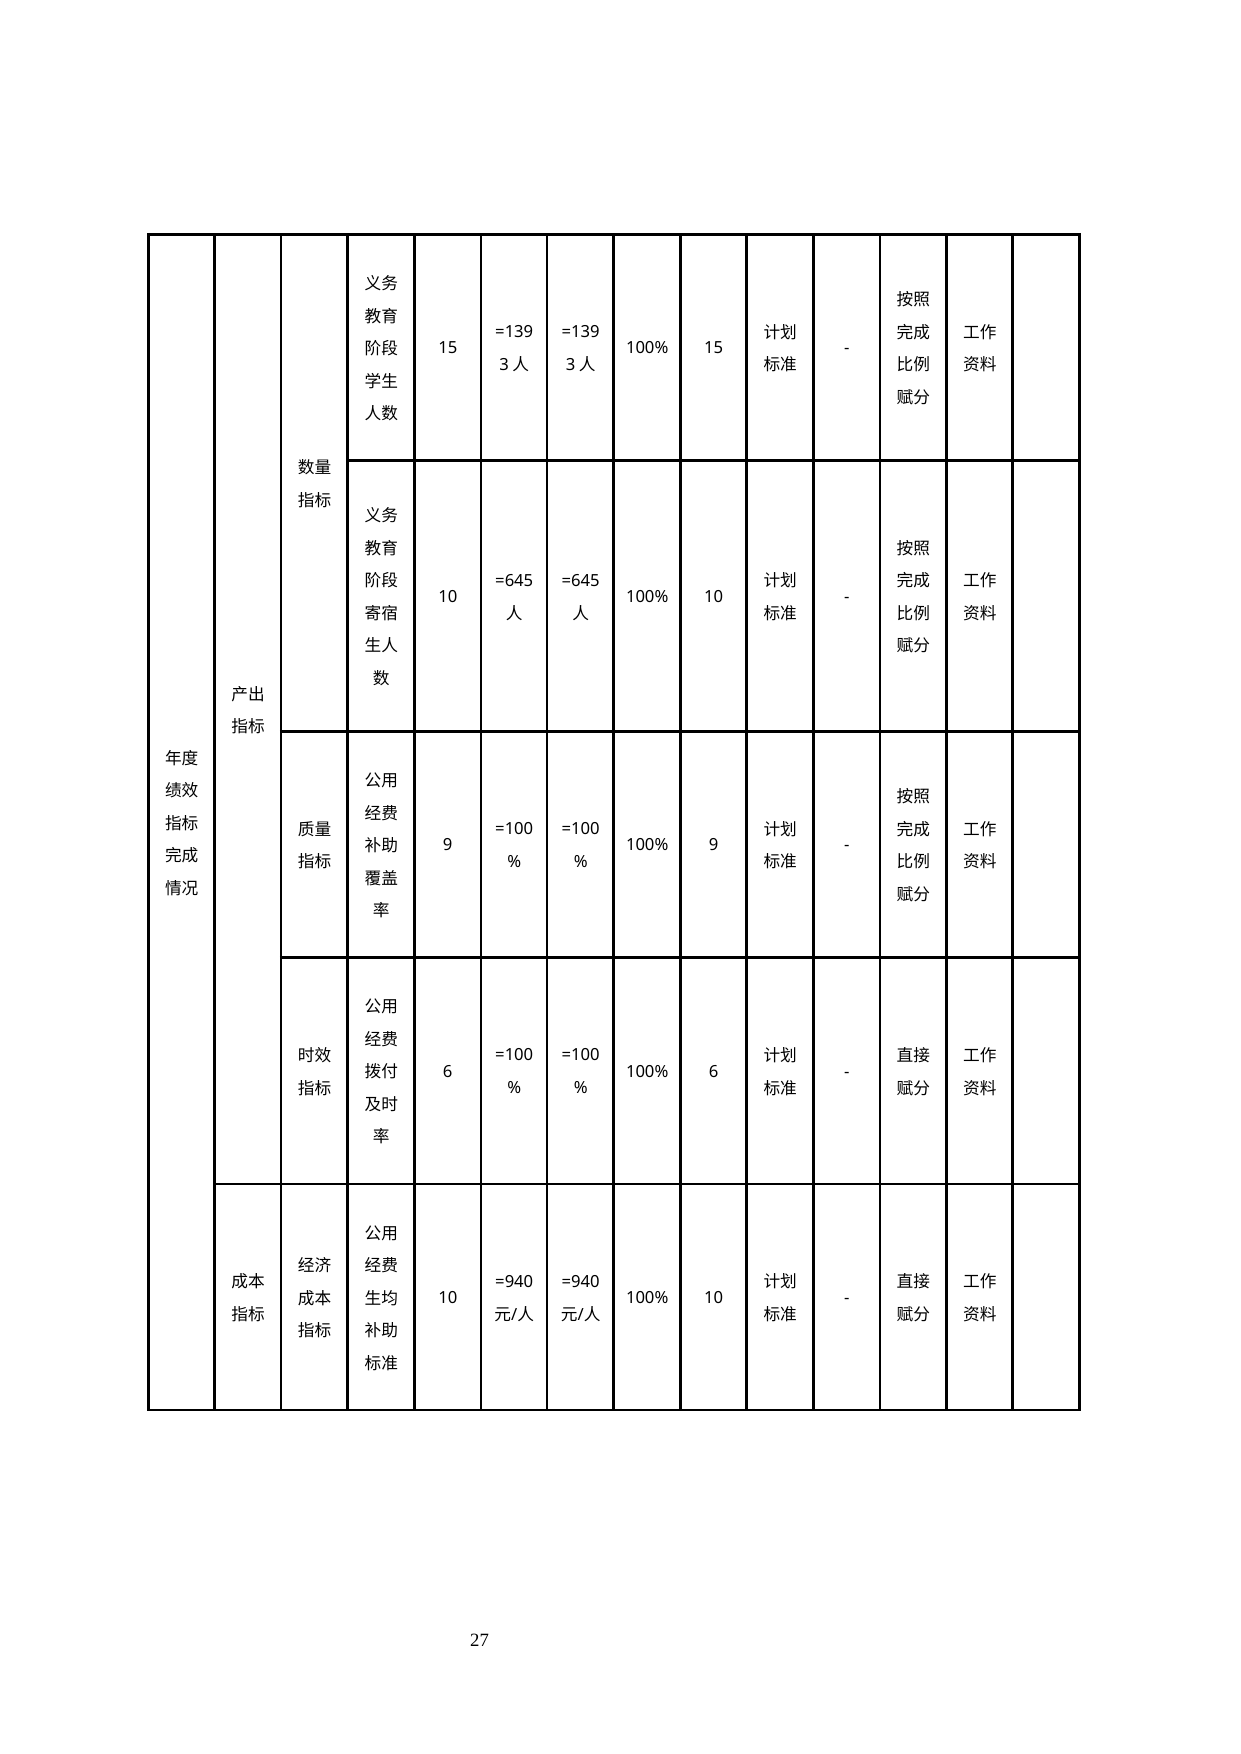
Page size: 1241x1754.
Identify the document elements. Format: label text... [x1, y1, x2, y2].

table_cell 工作资料 [948, 462, 1011, 730]
table_cell 按照完成比例赋分 [881, 236, 945, 459]
table_cell 100% [615, 236, 679, 459]
table_cell 年度绩效指标完成情况 [150, 236, 213, 1409]
table_cell 工作资料 [948, 733, 1011, 956]
table_cell =1393人 [548, 236, 612, 459]
table_cell 按照完成比例赋分 [881, 462, 945, 730]
table_cell 计划标准 [748, 236, 812, 459]
table_cell 公用经费补助覆盖率 [349, 733, 413, 956]
table_cell [1014, 236, 1078, 459]
table_cell 100% [615, 733, 679, 956]
table_cell 10 [416, 462, 480, 730]
table_cell 100% [615, 462, 679, 730]
table_cell - [815, 462, 879, 730]
table_cell 经济成本指标 [282, 1185, 346, 1409]
table_cell [1014, 959, 1078, 1182]
table_cell 工作资料 [948, 1185, 1011, 1409]
table_cell 9 [416, 733, 480, 956]
table_cell =940元/人 [482, 1185, 546, 1409]
table_cell 直接赋分 [881, 1185, 945, 1409]
table_cell 100% [615, 1185, 679, 1409]
table_cell 6 [682, 959, 745, 1182]
table_cell 义务教育阶段学生人数 [349, 236, 413, 459]
table_cell 数量指标 [282, 236, 346, 730]
table_cell 公用经费生均补助标准 [349, 1185, 413, 1409]
table_cell 质量指标 [282, 733, 346, 956]
table_cell 工作资料 [948, 236, 1011, 459]
table_cell 计划标准 [748, 959, 812, 1182]
table_cell 产出指标 [216, 236, 280, 1182]
table_cell 计划标准 [748, 1185, 812, 1409]
table_cell =1393人 [482, 236, 546, 459]
table_cell - [815, 1185, 879, 1409]
table_cell 10 [416, 1185, 480, 1409]
table_cell 成本指标 [216, 1185, 280, 1409]
table_cell - [815, 733, 879, 956]
table_cell =100% [548, 959, 612, 1182]
table_cell 10 [682, 462, 745, 730]
table_cell 按照完成比例赋分 [881, 733, 945, 956]
table_cell 工作资料 [948, 959, 1011, 1182]
table_cell 直接赋分 [881, 959, 945, 1182]
table_cell =100% [482, 733, 546, 956]
table_cell - [815, 959, 879, 1182]
table_cell 15 [682, 236, 745, 459]
table_cell 时效指标 [282, 959, 346, 1182]
table_cell 10 [682, 1185, 745, 1409]
table_cell 计划标准 [748, 733, 812, 956]
table_cell [1014, 733, 1078, 956]
table_cell [1014, 1185, 1078, 1409]
table_cell =100% [482, 959, 546, 1182]
table_cell 计划标准 [748, 462, 812, 730]
table_cell =940元/人 [548, 1185, 612, 1409]
table_cell 15 [416, 236, 480, 459]
table_cell =100% [548, 733, 612, 956]
table_cell - [815, 236, 879, 459]
table_cell 公用经费拨付及时率 [349, 959, 413, 1182]
table_cell =645人 [482, 462, 546, 730]
table_cell 100% [615, 959, 679, 1182]
table_cell =645人 [548, 462, 612, 730]
table_cell 义务教育阶段寄宿生人数 [349, 462, 413, 730]
table_cell 9 [682, 733, 745, 956]
table_cell 6 [416, 959, 480, 1182]
table_cell [1014, 462, 1078, 730]
